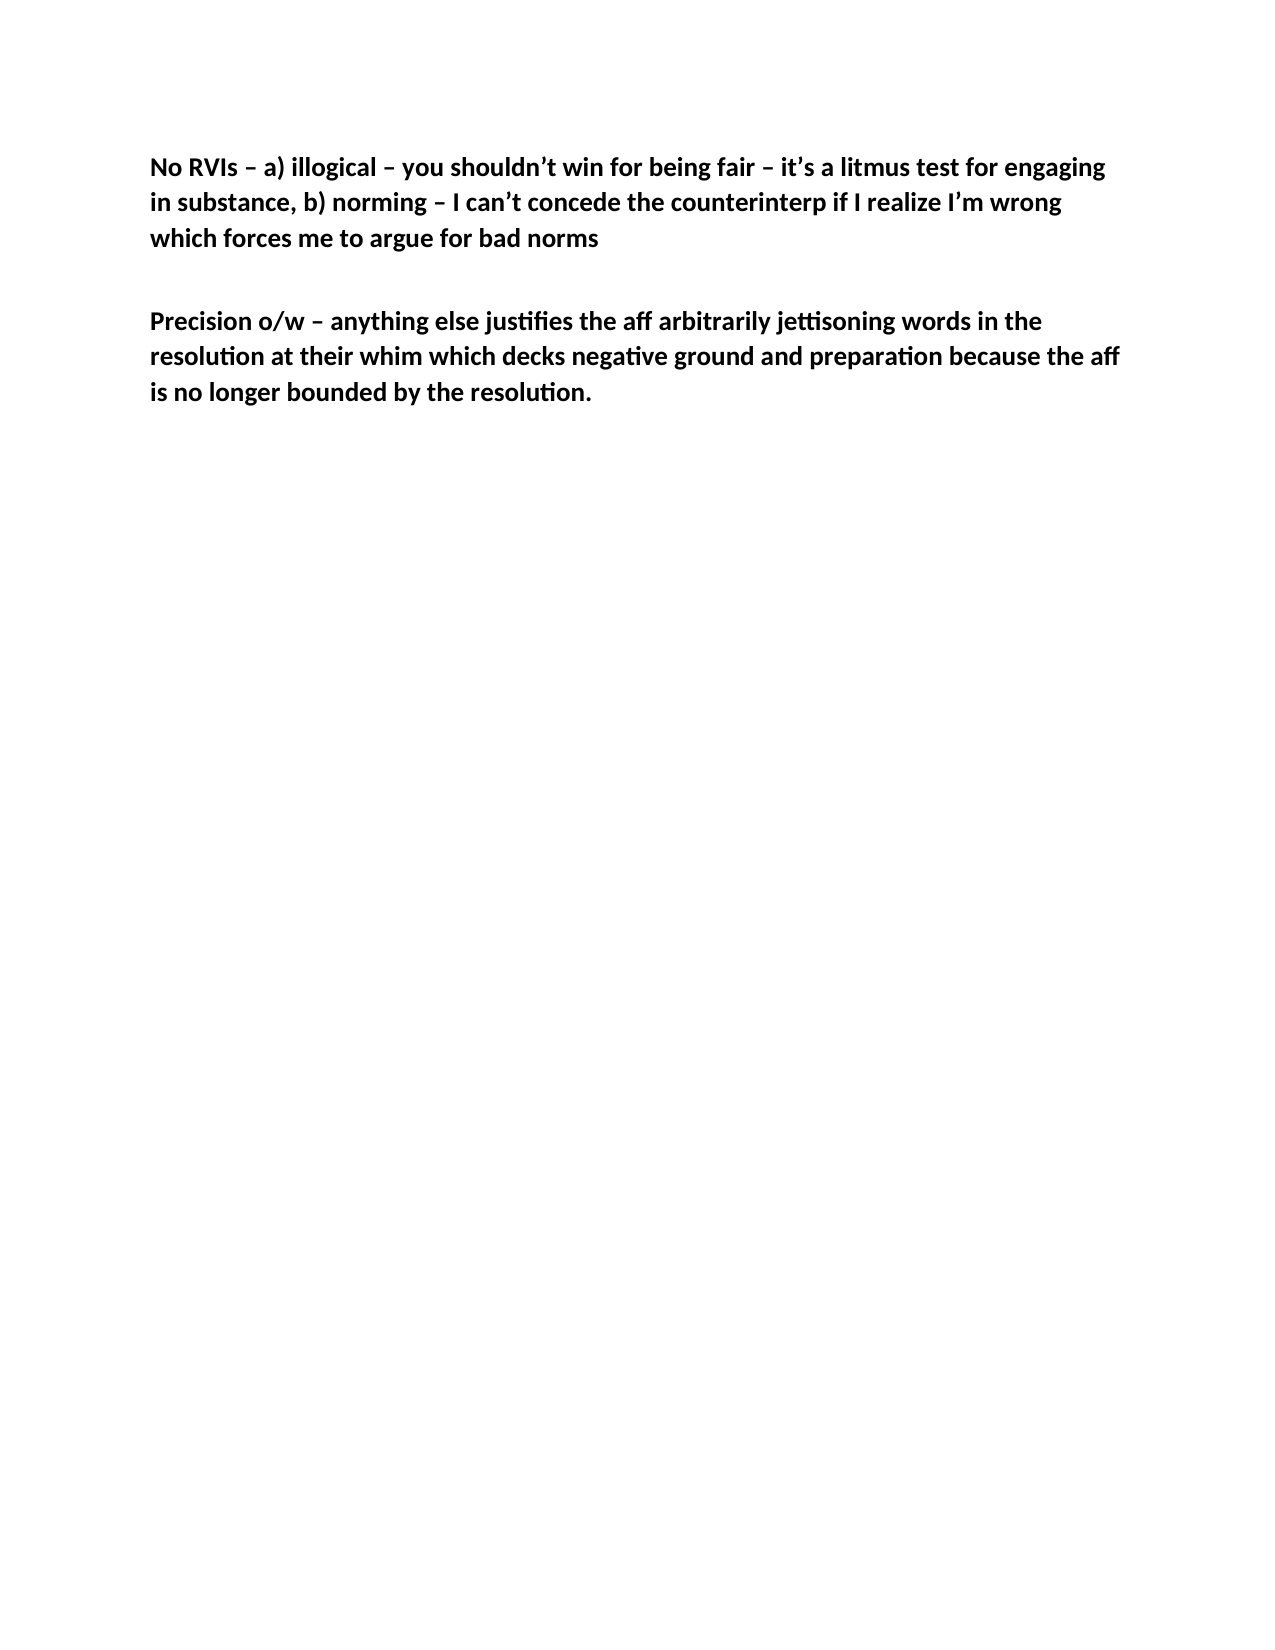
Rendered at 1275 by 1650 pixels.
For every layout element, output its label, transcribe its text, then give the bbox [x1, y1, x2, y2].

subtitle Precision o/w – anything else justifies the aff arbitrarily jettisoning words in the resolution at their whim which decks negative ground and preparation because the aff is no longer bounded by the resolution. [150, 304, 1125, 408]
subtitle No RVIs – a) illogical – you shouldn’t win for being fair – it’s a litmus test for engaging in substance, b) norming – I can’t concede the counterinterp if I realize I’m wrong which forces me to argue for bad norms [150, 150, 1125, 254]
